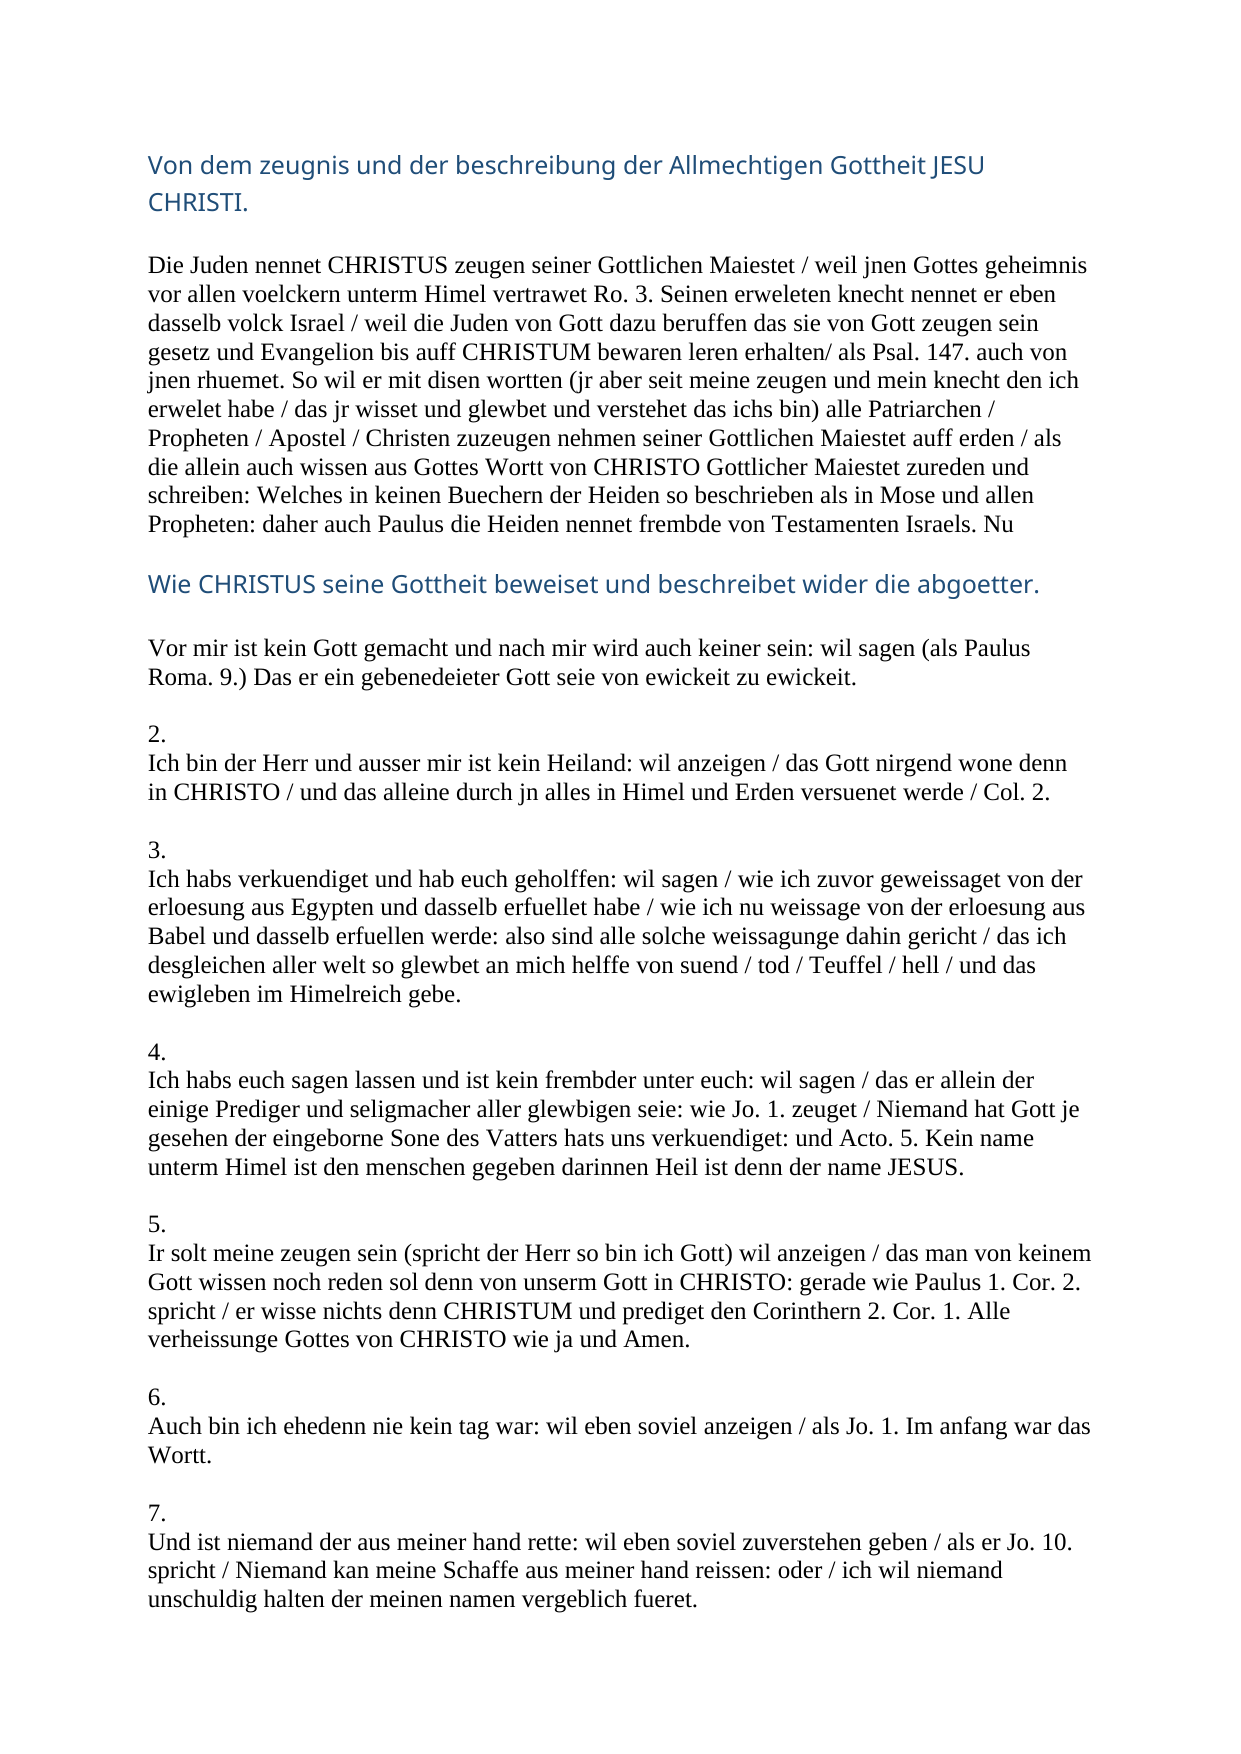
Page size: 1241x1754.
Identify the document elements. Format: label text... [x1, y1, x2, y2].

text 4. Ich habs euch sagen lassen und ist kein frembder unter euch: wil sagen / das er allein der einige Prediger und seligmacher aller glewbigen seie: wie Jo. 1. zeuget / Niemand hat Gott je gesehen der eingeborne Sone des Vatters hats uns verkuendiget: und Acto. 5. Kein name unterm Himel ist den menschen gegeben darinnen Heil ist denn der name JESUS. [148, 1037, 1093, 1180]
text Die Juden nennet CHRISTUS zeugen seiner Gottlichen Maiestet / weil jnen Gottes geheimnis vor allen voelckern unterm Himel vertrawet Ro. 3. Seinen erweleten knecht nennet er eben dasselb volck Israel / weil die Juden von Gott dazu beruffen das sie von Gott zeugen sein gesetz und Evangelion bis auff CHRISTUM bewaren leren erhalten/ als Psal. 147. auch von jnen rhuemet. So wil er mit disen wortten (jr aber seit meine zeugen und mein knecht den ich erwelet habe / das jr wisset und glewbet und verstehet das ichs bin) alle Patriarchen / Propheten / Apostel / Christen zuzeugen nehmen seiner Gottlichen Maiestet auff erden / als die allein auch wissen aus Gottes Wortt von CHRISTO Gottlicher Maiestet zureden und schreiben: Welches in keinen Buechern der Heiden so beschrieben als in Mose und allen Propheten: daher auch Paulus die Heiden nennet frembde von Testamenten Israels. Nu [148, 250, 1093, 538]
text 7. Und ist niemand der aus meiner hand rette: wil eben soviel zuverstehen geben / als er Jo. 10. spricht / Niemand kan meine Schaffe aus meiner hand reissen: oder / ich wil niemand unschuldig halten der meinen namen vergeblich fueret. [148, 1498, 1093, 1613]
text 5. Ir solt meine zeugen sein (spricht der Herr so bin ich Gott) wil anzeigen / das man von keinem Gott wissen noch reden sol denn von unserm Gott in CHRISTO: gerade wie Paulus 1. Cor. 2. spricht / er wisse nichts denn CHRISTUM und prediget den Corinthern 2. Cor. 1. Alle verheissunge Gottes von CHRISTO wie ja und Amen. [148, 1209, 1093, 1353]
text 6. Auch bin ich ehedenn nie kein tag war: wil eben soviel anzeigen / als Jo. 1. Im anfang war das Wortt. [148, 1382, 1093, 1469]
subtitle Wie CHRISTUS seine Gottheit beweiset und beschreibet wider die abgoetter. [148, 567, 1093, 601]
text 3. Ich habs verkuendiget und hab euch geholffen: wil sagen / wie ich zuvor geweissaget von der erloesung aus Egypten und dasselb erfuellet habe / wie ich nu weissage von der erloesung aus Babel und dasselb erfuellen werde: also sind alle solche weissagunge dahin gericht / das ich desgleichen aller welt so glewbet an mich helffe von suend / tod / Teuffel / hell / und das ewigleben im Himelreich gebe. [148, 835, 1093, 1007]
text Vor mir ist kein Gott gemacht und nach mir wird auch keiner sein: wil sagen (als Paulus Roma. 9.) Das er ein gebenedeieter Gott seie von ewickeit zu ewickeit. [148, 633, 1093, 690]
text 2. Ich bin der Herr und ausser mir ist kein Heiland: wil anzeigen / das Gott nirgend wone denn in CHRISTO / und das alleine durch jn alles in Himel und Erden versuenet werde / Col. 2. [148, 719, 1093, 806]
subtitle Von dem zeugnis und der beschreibung der Allmechtigen Gottheit JESU CHRISTI. [148, 148, 1093, 218]
